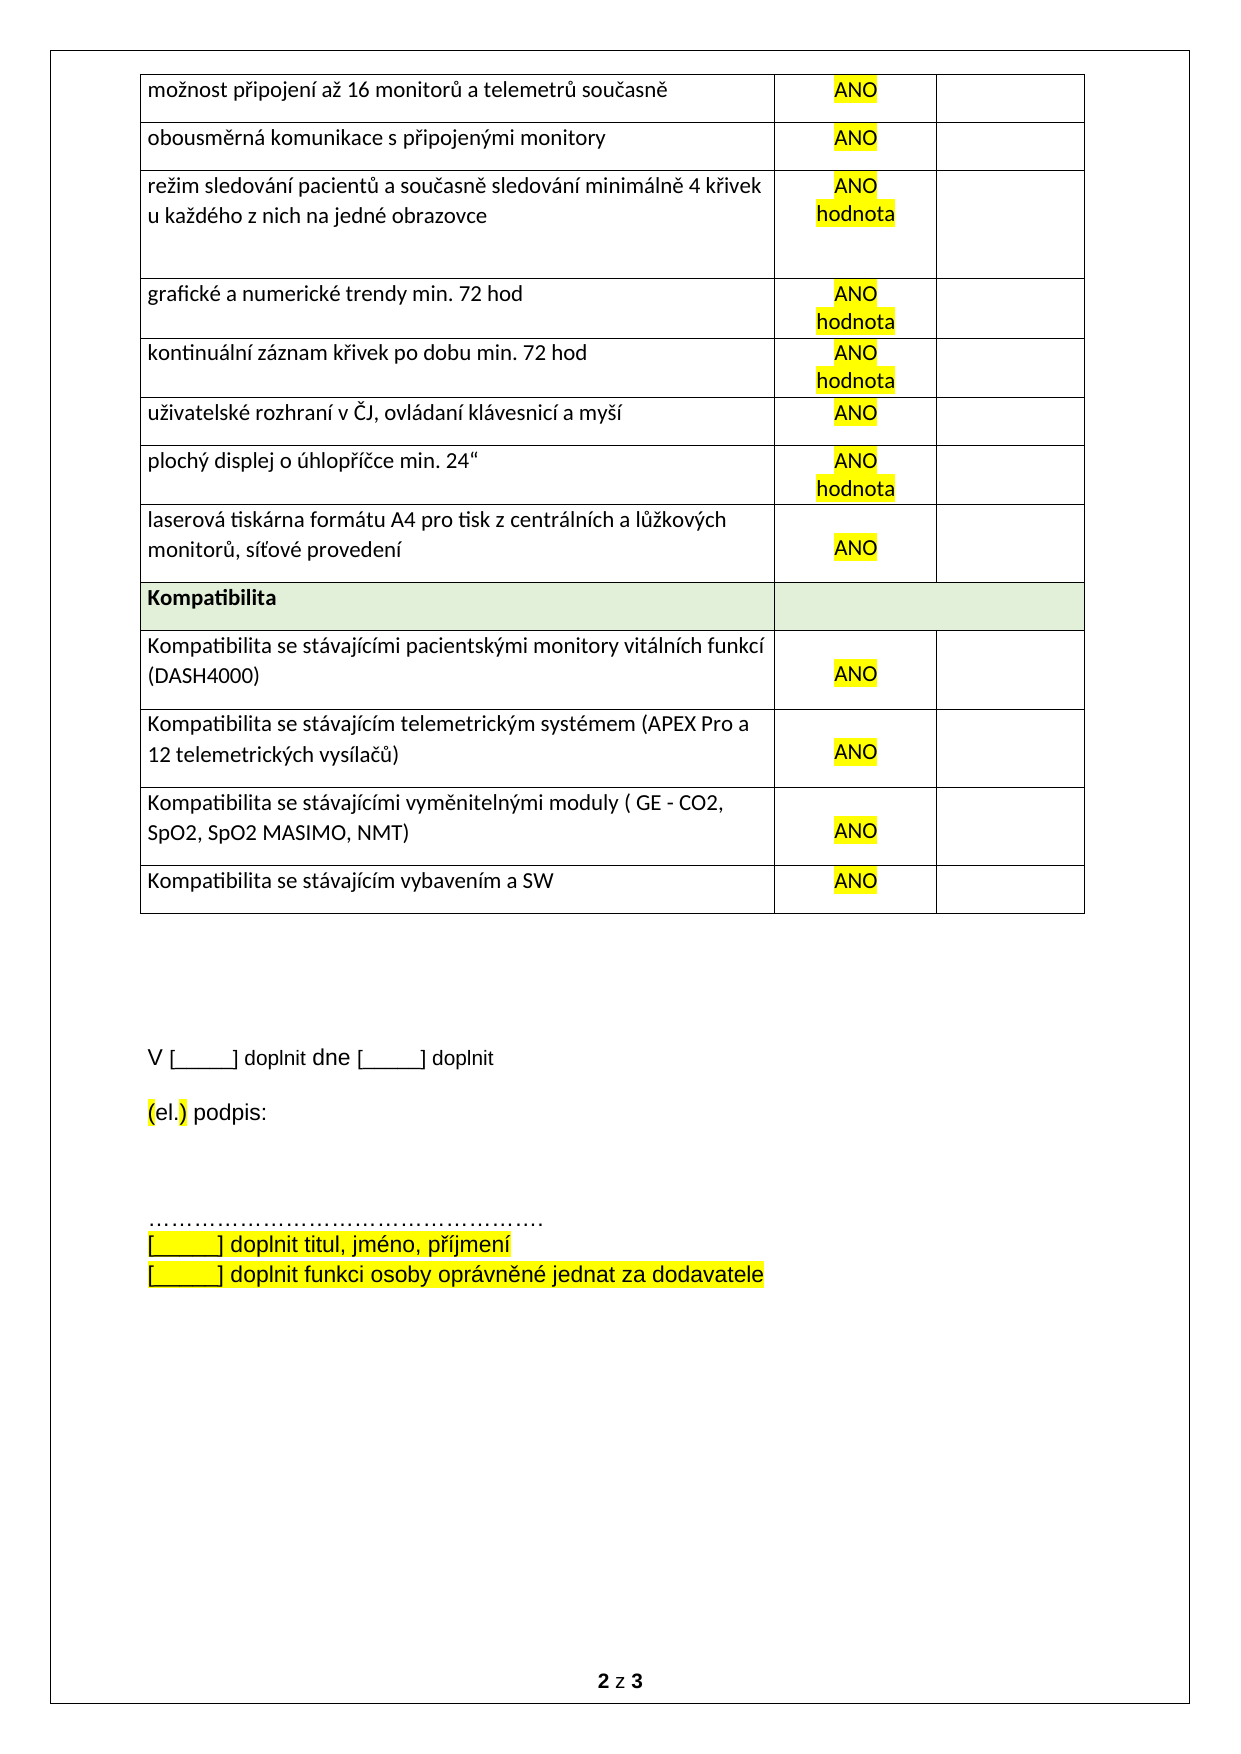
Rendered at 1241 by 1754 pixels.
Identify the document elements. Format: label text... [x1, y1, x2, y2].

table_cell ANO [775, 123, 936, 170]
table_cell Kompatibilita se stávajícími pacientskými monitory vitálních funkcí (DASH4000) [141, 631, 774, 708]
table_cell ANO hodnota [775, 446, 936, 504]
text (el.) podpis: [187, 1099, 1093, 1126]
table_cell ANO [775, 631, 936, 708]
table_cell ANO [775, 75, 936, 122]
table_cell [937, 398, 1084, 445]
table_cell ANO hodnota [775, 339, 936, 397]
table_cell laserová tiskárna formátu A4 pro tisk z centrálních a lůžkových monitorů, síťové provedení [141, 505, 774, 582]
table_cell možnost připojení až 16 monitorů a telemetrů současně [141, 75, 774, 122]
table_cell kontinuální záznam křivek po dobu min. 72 hod [141, 339, 774, 397]
table_cell ANO hodnota [775, 279, 936, 337]
table_cell Kompatibilita se stávajícím vybavením a SW [141, 866, 774, 913]
table_cell uživatelské rozhraní v ČJ, ovládaní klávesnicí a myší [141, 398, 774, 445]
table_cell [937, 446, 1084, 504]
table_cell [937, 505, 1084, 582]
table_cell Kompatibilita se stávajícími vyměnitelnými moduly ( GE - CO2, SpO2, SpO2 MASIMO, NMT) [141, 788, 774, 865]
table_cell [937, 75, 1084, 122]
table_cell [937, 339, 1084, 397]
table_cell ANO hodnota [775, 171, 936, 278]
table_cell [775, 583, 1084, 630]
table_cell Kompatibilita se stávajícím telemetrickým systémem (APEX Pro a 12 telemetrických vysílačů) [141, 710, 774, 787]
table_cell Kompatibilita [141, 583, 774, 630]
table_cell plochý displej o úhlopříčce min. 24“ [141, 446, 774, 504]
table_cell [937, 279, 1084, 337]
table_cell [937, 631, 1084, 708]
text V dne [147, 1044, 1093, 1071]
table_cell [937, 866, 1084, 913]
table_cell [937, 123, 1084, 170]
table_cell grafické a numerické trendy min. 72 hod [141, 279, 774, 337]
table_cell ANO [775, 866, 936, 913]
table_cell ANO [775, 710, 936, 787]
text ……………………………………………. [147, 1205, 1093, 1231]
table_cell [937, 171, 1084, 278]
table_cell [937, 710, 1084, 787]
table_cell ANO [775, 788, 936, 865]
table_cell [937, 788, 1084, 865]
table_cell ANO [775, 398, 936, 445]
table_cell obousměrná komunikace s připojenými monitory [141, 123, 774, 170]
table_cell ANO [775, 505, 936, 582]
table_cell režim sledování pacientů a současně sledování minimálně 4 křivek u každého z nich na jedné obrazovce [141, 171, 774, 278]
